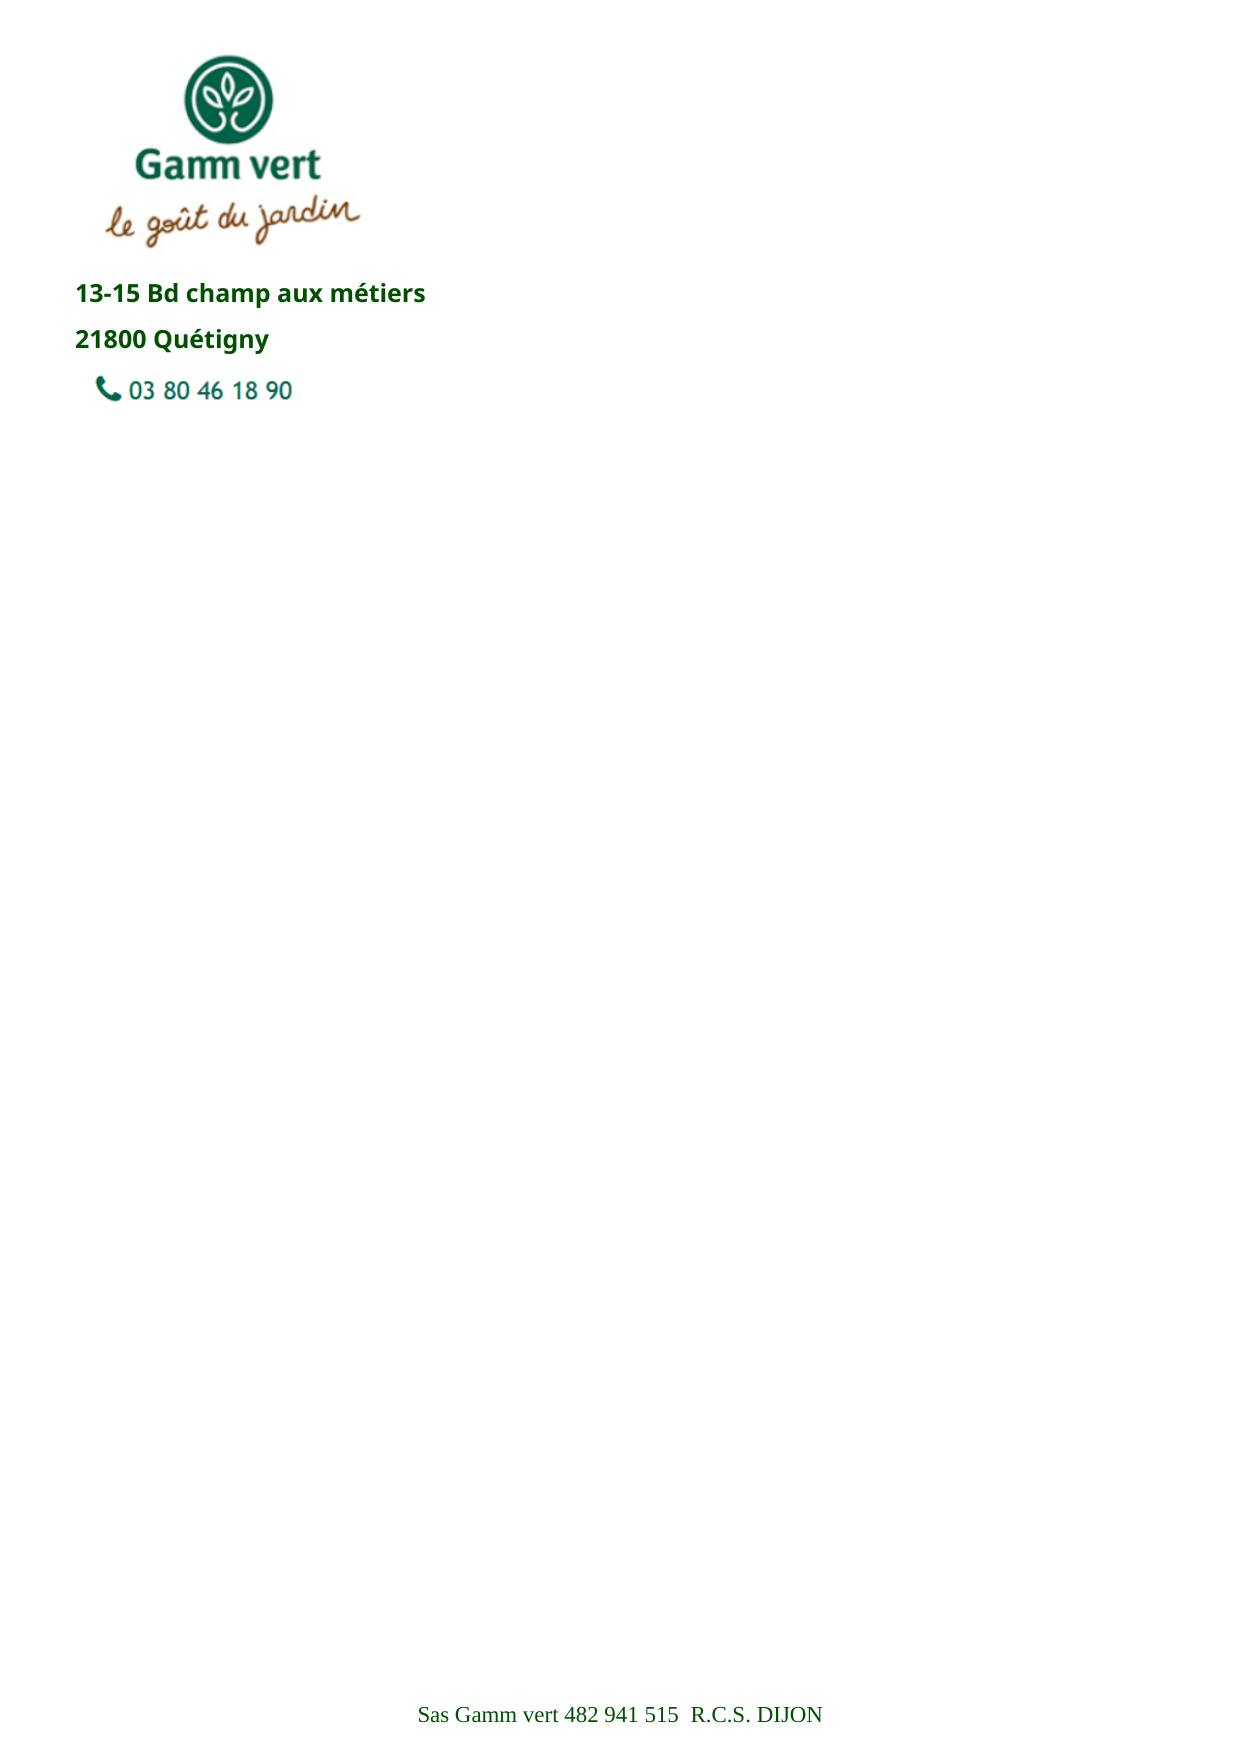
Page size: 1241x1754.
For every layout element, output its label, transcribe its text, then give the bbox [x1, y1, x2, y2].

picture [75, 14, 400, 263]
picture [75, 368, 310, 414]
text 13-15 Bd champ aux métiers [75, 275, 1165, 309]
text 21800 Quétigny [75, 322, 1165, 356]
